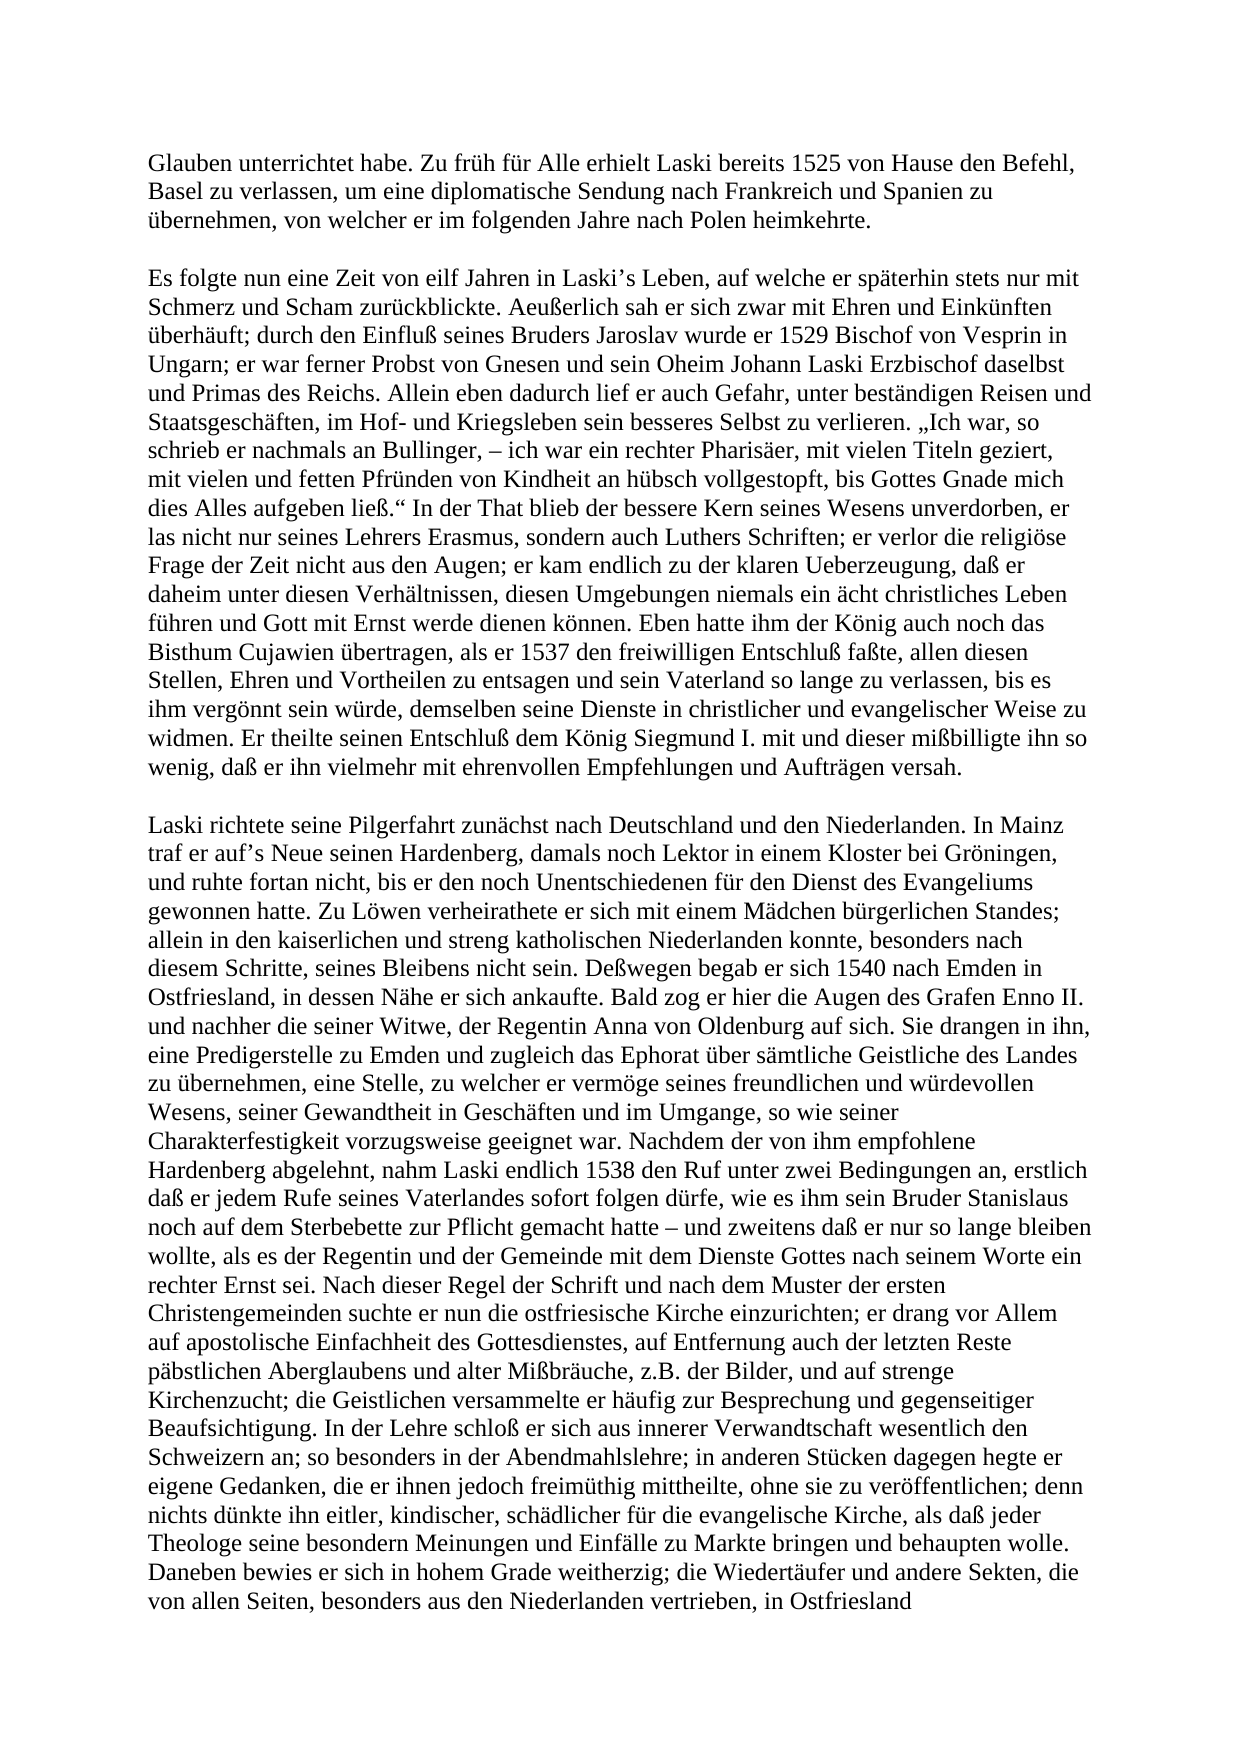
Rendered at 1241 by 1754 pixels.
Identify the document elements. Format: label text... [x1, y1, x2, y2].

text Es folgte nun eine Zeit von eilf Jahren in Laski’s Leben, auf welche er späterhin stets nur mit Schmerz und Scham zurückblickte. Aeußerlich sah er sich zwar mit Ehren und Einkünften überhäuft; durch den Einfluß seines Bruders Jaroslav wurde er 1529 Bischof von Vesprin in Ungarn; er war ferner Probst von Gnesen und sein Oheim Johann Laski Erzbischof daselbst und Primas des Reichs. Allein eben dadurch lief er auch Gefahr, unter beständigen Reisen und Staatsgeschäften, im Hof- und Kriegsleben sein besseres Selbst zu verlieren. „Ich war, so schrieb er nachmals an Bullinger, – ich war ein rechter Pharisäer, mit vielen Titeln geziert, mit vielen und fetten Pfründen von Kindheit an hübsch vollgestopft, bis Gottes Gnade mich dies Alles aufgeben ließ.“ In der That blieb der bessere Kern seines Wesens unverdorben, er las nicht nur seines Lehrers Erasmus, sondern auch Luthers Schriften; er verlor die religiöse Frage der Zeit nicht aus den Augen; er kam endlich zu der klaren Ueberzeugung, daß er daheim unter diesen Verhältnissen, diesen Umgebungen niemals ein ächt christliches Leben führen und Gott mit Ernst werde dienen können. Eben hatte ihm der König auch noch das Bisthum Cujawien übertragen, als er 1537 den freiwilligen Entschluß faßte, allen diesen Stellen, Ehren und Vortheilen zu entsagen und sein Vaterland so lange zu verlassen, bis es ihm vergönnt sein würde, demselben seine Dienste in christlicher und evangelischer Weise zu widmen. Er theilte seinen Entschluß dem König Siegmund I. mit und dieser mißbilligte ihn so wenig, daß er ihn vielmehr mit ehrenvollen Empfehlungen und Aufträgen versah. [148, 263, 1093, 781]
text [148, 810, 1093, 1615]
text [148, 148, 1093, 234]
